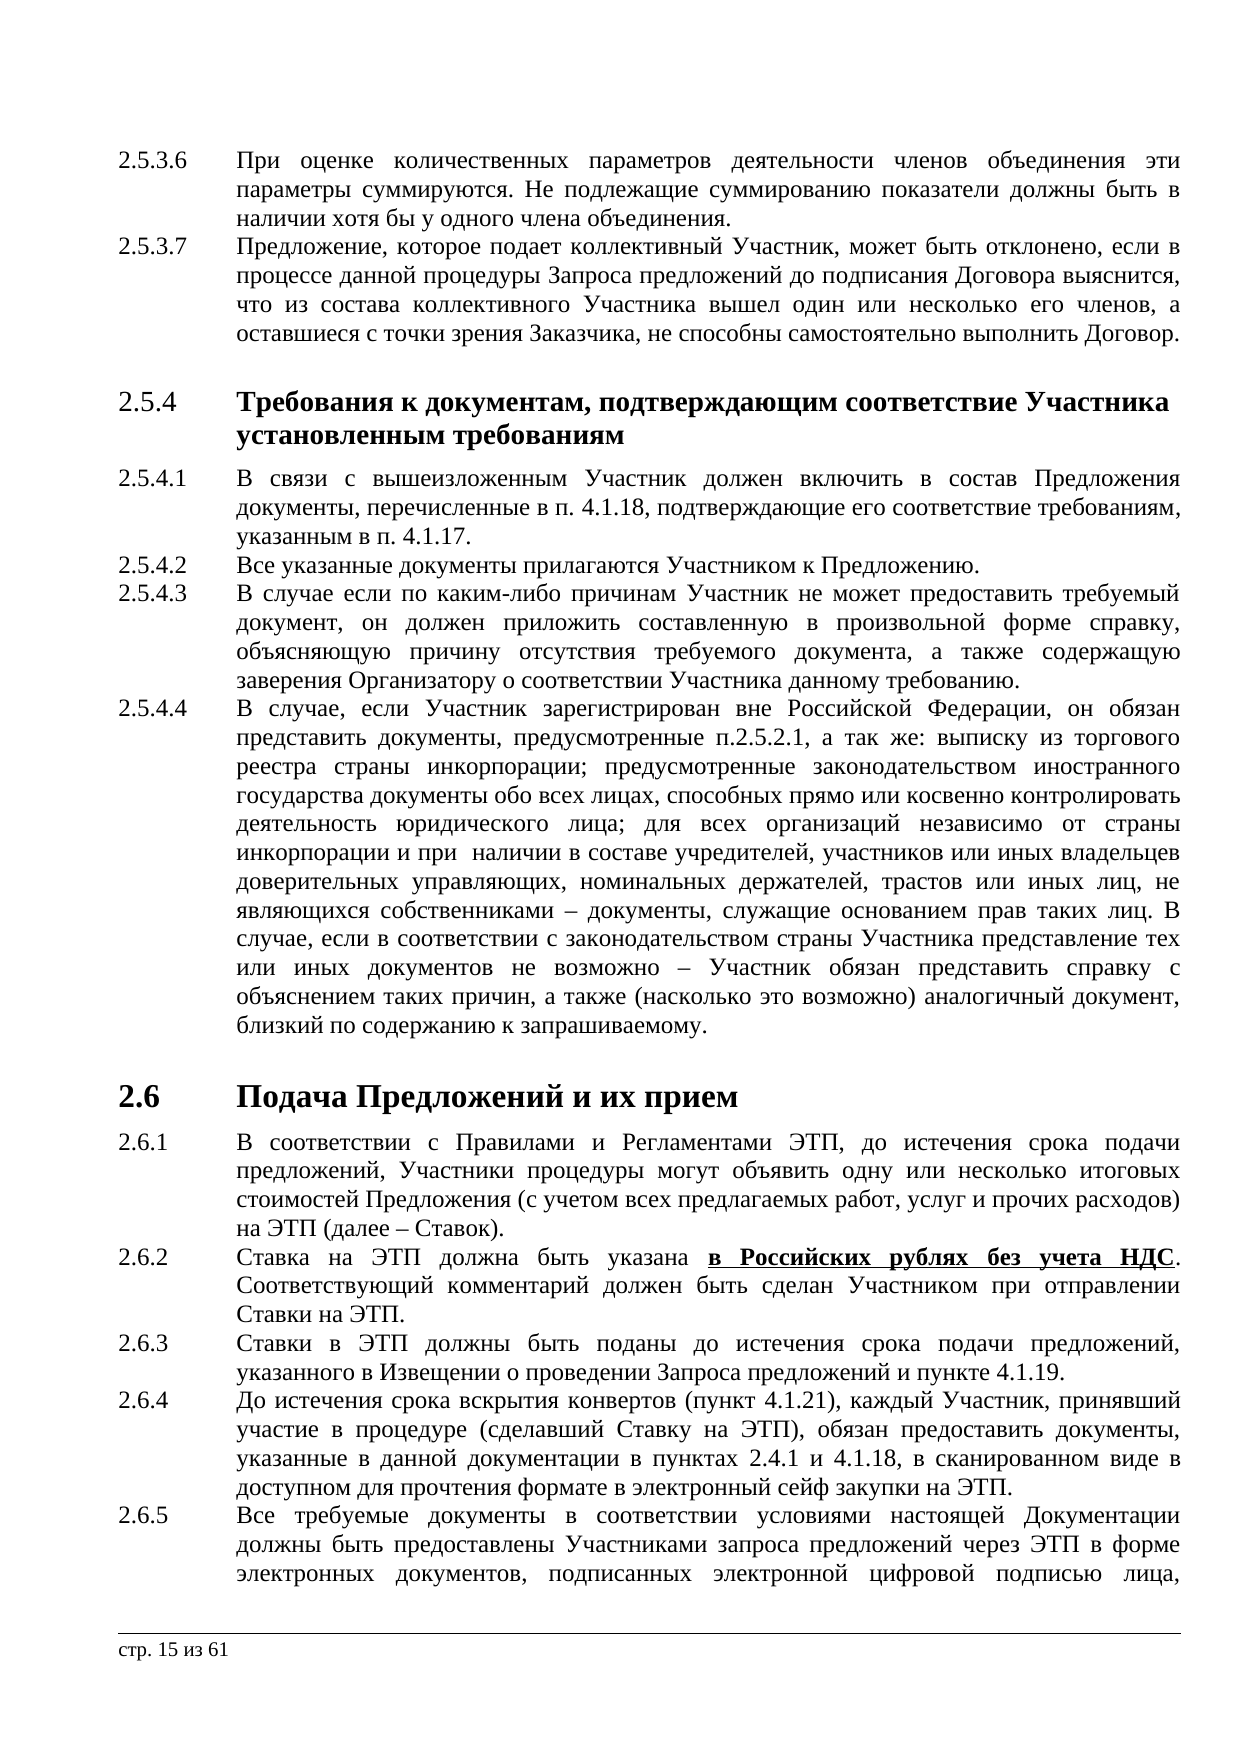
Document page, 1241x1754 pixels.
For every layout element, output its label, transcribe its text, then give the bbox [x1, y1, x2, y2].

text Ставки в ЭТП должны быть поданы до истечения срока подачи предложений, указанного в Извещении о проведении Запроса предложений и пункте 4.1.19. [118, 1328, 1181, 1386]
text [118, 1501, 1181, 1587]
text Предложение, которое подает коллективный Участник, может быть отклонено, если в процессе данной процедуры Запроса предложений до подписания Договора выяснится, что из состава коллективного Участника вышел один или несколько его членов, а оставшиеся с точки зрения Заказчика, не способны самостоятельно выполнить Договор. [118, 231, 1181, 346]
subtitle Подача Предложений и их прием [118, 1076, 1181, 1114]
list Требования к документам, подтверждающим соответствие Участника установленным требованиям [118, 384, 1181, 451]
list Все указанные документы прилагаются Участником к Предложению. [118, 550, 1181, 578]
list В случае, если Участник зарегистрирован вне Российской Федерации, он обязан представить документы, предусмотренные п.2.5.2.1, а так же: выписку из торгового реестра страны инкорпорации; предусмотренные законодательством иностранного государства документы обо всех лицах, способных прямо или косвенно контролировать деятельность юридического лица; для всех организаций независимо от страны инкорпорации и при наличии в составе учредителей, участников или иных владельцев доверительных управляющих, номинальных держателей, трастов или иных лиц, не являющихся собственниками – документы, служащие основанием прав таких лиц. В случае, если в соответствии с законодательством страны Участника представление тех или иных документов не возможно – Участник обязан представить справку с объяснением таких причин, а также (насколько это возможно) аналогичный документ, близкий по содержанию к запрашиваемому. [118, 693, 1181, 1038]
list В случае если по каким-либо причинам Участник не может предоставить требуемый документ, он должен приложить составленную в произвольной форме справку, объясняющую причину отсутствия требуемого документа, а также содержащую заверения Организатору о соответствии Участника данному требованию. [118, 578, 1181, 693]
list В связи с вышеизложенным Участник должен включить в состав Предложения документы, перечисленные в п. 4.1.18, подтверждающие его соответствие требованиям, указанным в п. 4.1.17. [118, 463, 1181, 550]
text До истечения срока вскрытия конвертов (пункт 4.1.21), каждый Участник, принявший участие в процедуре (сделавший Ставку на ЭТП), обязан предоставить документы, указанные в данной документации в пунктах 2.4.1 и 4.1.18, в сканированном виде в доступном для прочтения формате в электронный сейф закупки на ЭТП. [118, 1386, 1181, 1501]
text В соответствии с Правилами и Регламентами ЭТП, до истечения срока подачи предложений, Участники процедуры могут объявить одну или несколько итоговых стоимостей Предложения (с учетом всех предлагаемых работ, услуг и прочих расходов) на ЭТП (далее – Ставок). [118, 1127, 1181, 1242]
text Ставка на ЭТП должна быть указана в Российских рублях без учета НДС. Соответствующий комментарий должен быть сделан Участником при отправлении Ставки на ЭТП. [118, 1242, 1181, 1328]
text При оценке количественных параметров деятельности членов объединения эти параметры суммируются. Не подлежащие суммированию показатели должны быть в наличии хотя бы у одного члена объединения. [118, 145, 1181, 231]
